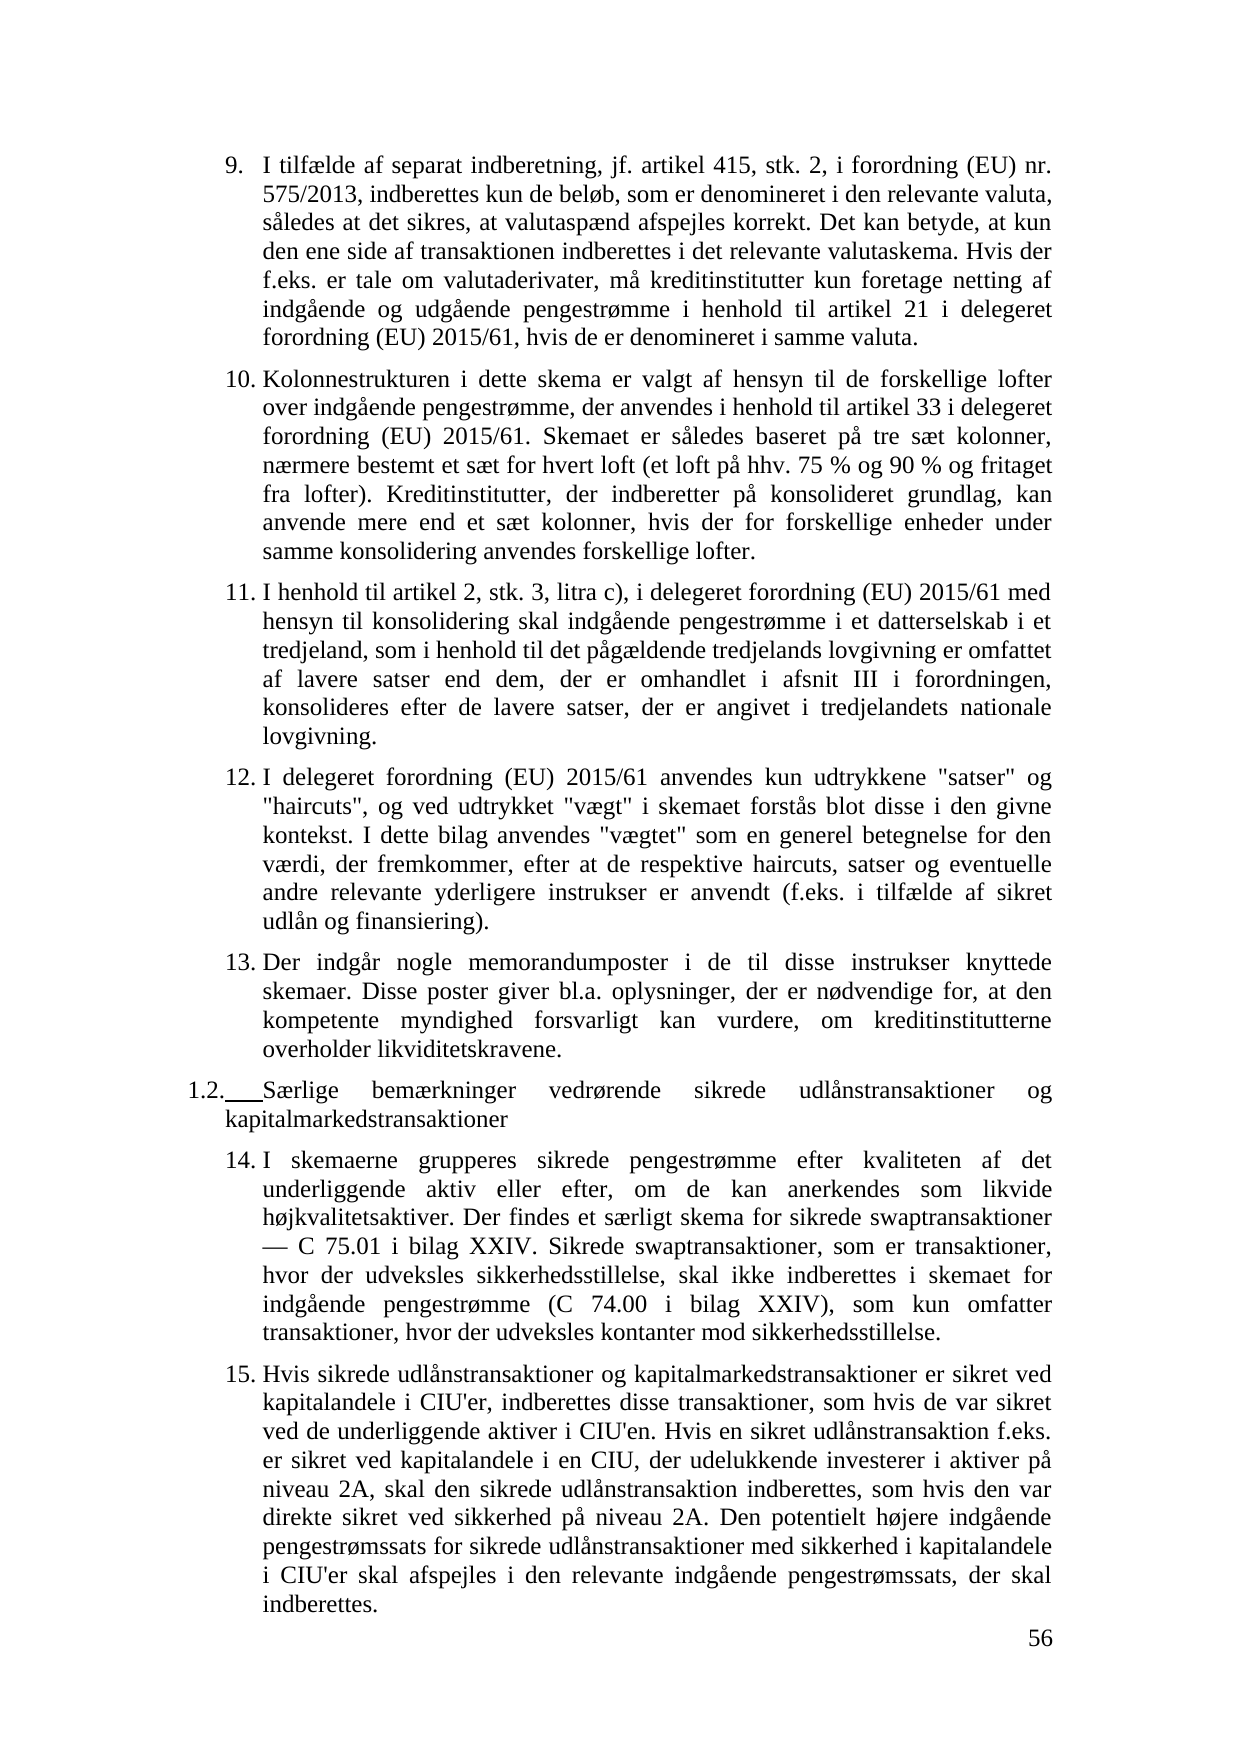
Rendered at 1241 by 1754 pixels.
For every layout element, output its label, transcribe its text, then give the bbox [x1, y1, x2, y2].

list 1.2. Særlige bemærkninger vedrørende sikrede udlånstransaktioner og kapitalmarkedstransaktioner [187, 1075, 1053, 1132]
text I henhold til artikel 2, stk. 3, litra c), i delegeret forordning (EU) 2015/61 med hensyn til konsolidering skal indgående pengestrømme i et datterselskab i et tredjeland, som i henhold til det pågældende tredjelands lovgivning er omfattet af lavere satser end dem, der er omhandlet i afsnit III i forordningen, konsolideres efter de lavere satser, der er angivet i tredjelandets nationale lovgivning. [225, 577, 1053, 750]
text I delegeret forordning (EU) 2015/61 anvendes kun udtrykkene "satser" og "haircuts", og ved udtrykket "vægt" i skemaet forstås blot disse i den givne kontekst. I dette bilag anvendes "vægtet" som en generel betegnelse for den værdi, der fremkommer, efter at de respektive haircuts, satser og eventuelle andre relevante yderligere instrukser er anvendt (f.eks. i tilfælde af sikret udlån og finansiering). [225, 762, 1053, 935]
text I tilfælde af separat indberetning, jf. artikel 415, stk. 2, i forordning (EU) nr. 575/2013, indberettes kun de beløb, som er denomineret i den relevante valuta, således at det sikres, at valutaspænd afspejles korrekt. Det kan betyde, at kun den ene side af transaktionen indberettes i det relevante valutaskema. Hvis der f.eks. er tale om valutaderivater, må kreditinstitutter kun foretage netting af indgående og udgående pengestrømme i henhold til artikel 21 i delegeret forordning (EU) 2015/61, hvis de er denomineret i samme valuta. [225, 150, 1053, 351]
text Hvis sikrede udlånstransaktioner og kapitalmarkedstransaktioner er sikret ved kapitalandele i CIU'er, indberettes disse transaktioner, som hvis de var sikret ved de underliggende aktiver i CIU'en. Hvis en sikret udlånstransaktion f.eks. er sikret ved kapitalandele i en CIU, der udelukkende investerer i aktiver på niveau 2A, skal den sikrede udlånstransaktion indberettes, som hvis den var direkte sikret ved sikkerhed på niveau 2A. Den potentielt højere indgående pengestrømssats for sikrede udlånstransaktioner med sikkerhed i kapitalandele i CIU'er skal afspejles i den relevante indgående pengestrømssats, der skal indberettes. [225, 1359, 1053, 1617]
text I skemaerne grupperes sikrede pengestrømme efter kvaliteten af det underliggende aktiv eller efter, om de kan anerkendes som likvide højkvalitetsaktiver. Der findes et særligt skema for sikrede swaptransaktioner — C 75.01 i bilag XXIV. Sikrede swaptransaktioner, som er transaktioner, hvor der udveksles sikkerhedsstillelse, skal ikke indberettes i skemaet for indgående pengestrømme (C 74.00 i bilag XXIV), som kun omfatter transaktioner, hvor der udveksles kontanter mod sikkerhedsstillelse. [225, 1145, 1053, 1346]
text Der indgår nogle memorandumposter i de til disse instrukser knyttede skemaer. Disse poster giver bl.a. oplysninger, der er nødvendige for, at den kompetente myndighed forsvarligt kan vurdere, om kreditinstitutterne overholder likviditetskravene. [225, 947, 1053, 1062]
text Kolonnestrukturen i dette skema er valgt af hensyn til de forskellige lofter over indgående pengestrømme, der anvendes i henhold til artikel 33 i delegeret forordning (EU) 2015/61. Skemaet er således baseret på tre sæt kolonner, nærmere bestemt et sæt for hvert loft (et loft på hhv. 75 % og 90 % og fritaget fra lofter). Kreditinstitutter, der indberetter på konsolideret grundlag, kan anvende mere end et sæt kolonner, hvis der for forskellige enheder under samme konsolidering anvendes forskellige lofter. [225, 364, 1053, 565]
